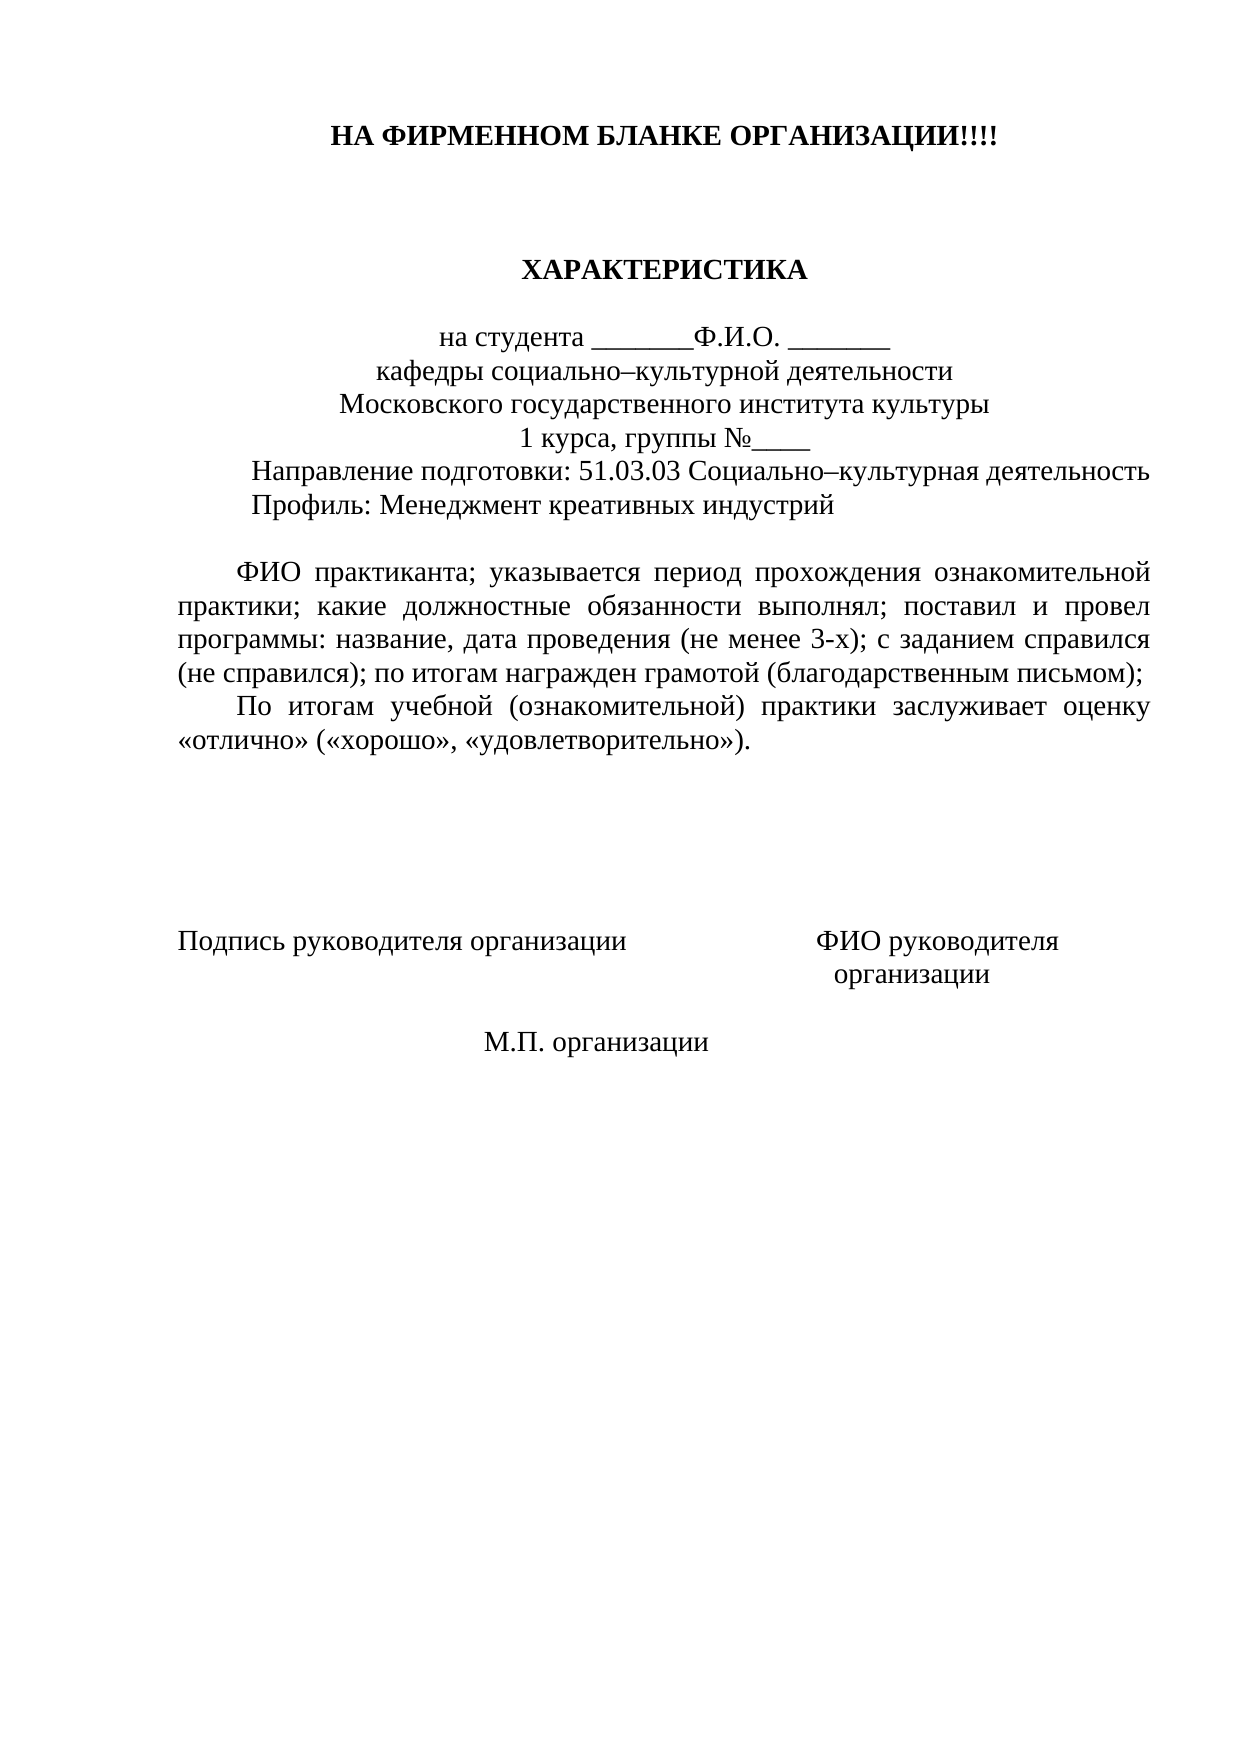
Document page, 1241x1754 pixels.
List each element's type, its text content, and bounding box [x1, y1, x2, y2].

text Профиль: Менеджмент креативных индустрий [177, 487, 1152, 521]
text Московского государственного института культуры [177, 386, 1152, 420]
text организации [177, 957, 1152, 990]
text ХАРАКТЕРИСТИКА [177, 252, 1152, 286]
text на студента _______Ф.И.О. _______ [177, 319, 1152, 353]
text Направление подготовки: 51.03.03 Социально–культурная деятельность [177, 453, 1152, 487]
text 1 курса, группы №____ [177, 420, 1152, 453]
text По итогам учебной (ознакомительной) практики заслуживает оценку «отлично» («хорошо», «удовлетворительно»). [177, 688, 1152, 755]
text кафедры социально–культурной деятельности [177, 353, 1152, 386]
text Подпись руководителя организации ФИО руководителя [177, 923, 1152, 957]
text НА ФИРМЕННОМ БЛАНКЕ ОРГАНИЗАЦИИ!!!! [177, 118, 1152, 152]
text ФИО практиканта; указывается период прохождения ознакомительной практики; какие должностные обязанности выполнял; поставил и провел программы: название, дата проведения (не менее 3-х); с заданием справился (не справился); по итогам награжден грамотой (благодарственным письмом); [177, 554, 1152, 688]
text М.П. организации [177, 1024, 1152, 1057]
